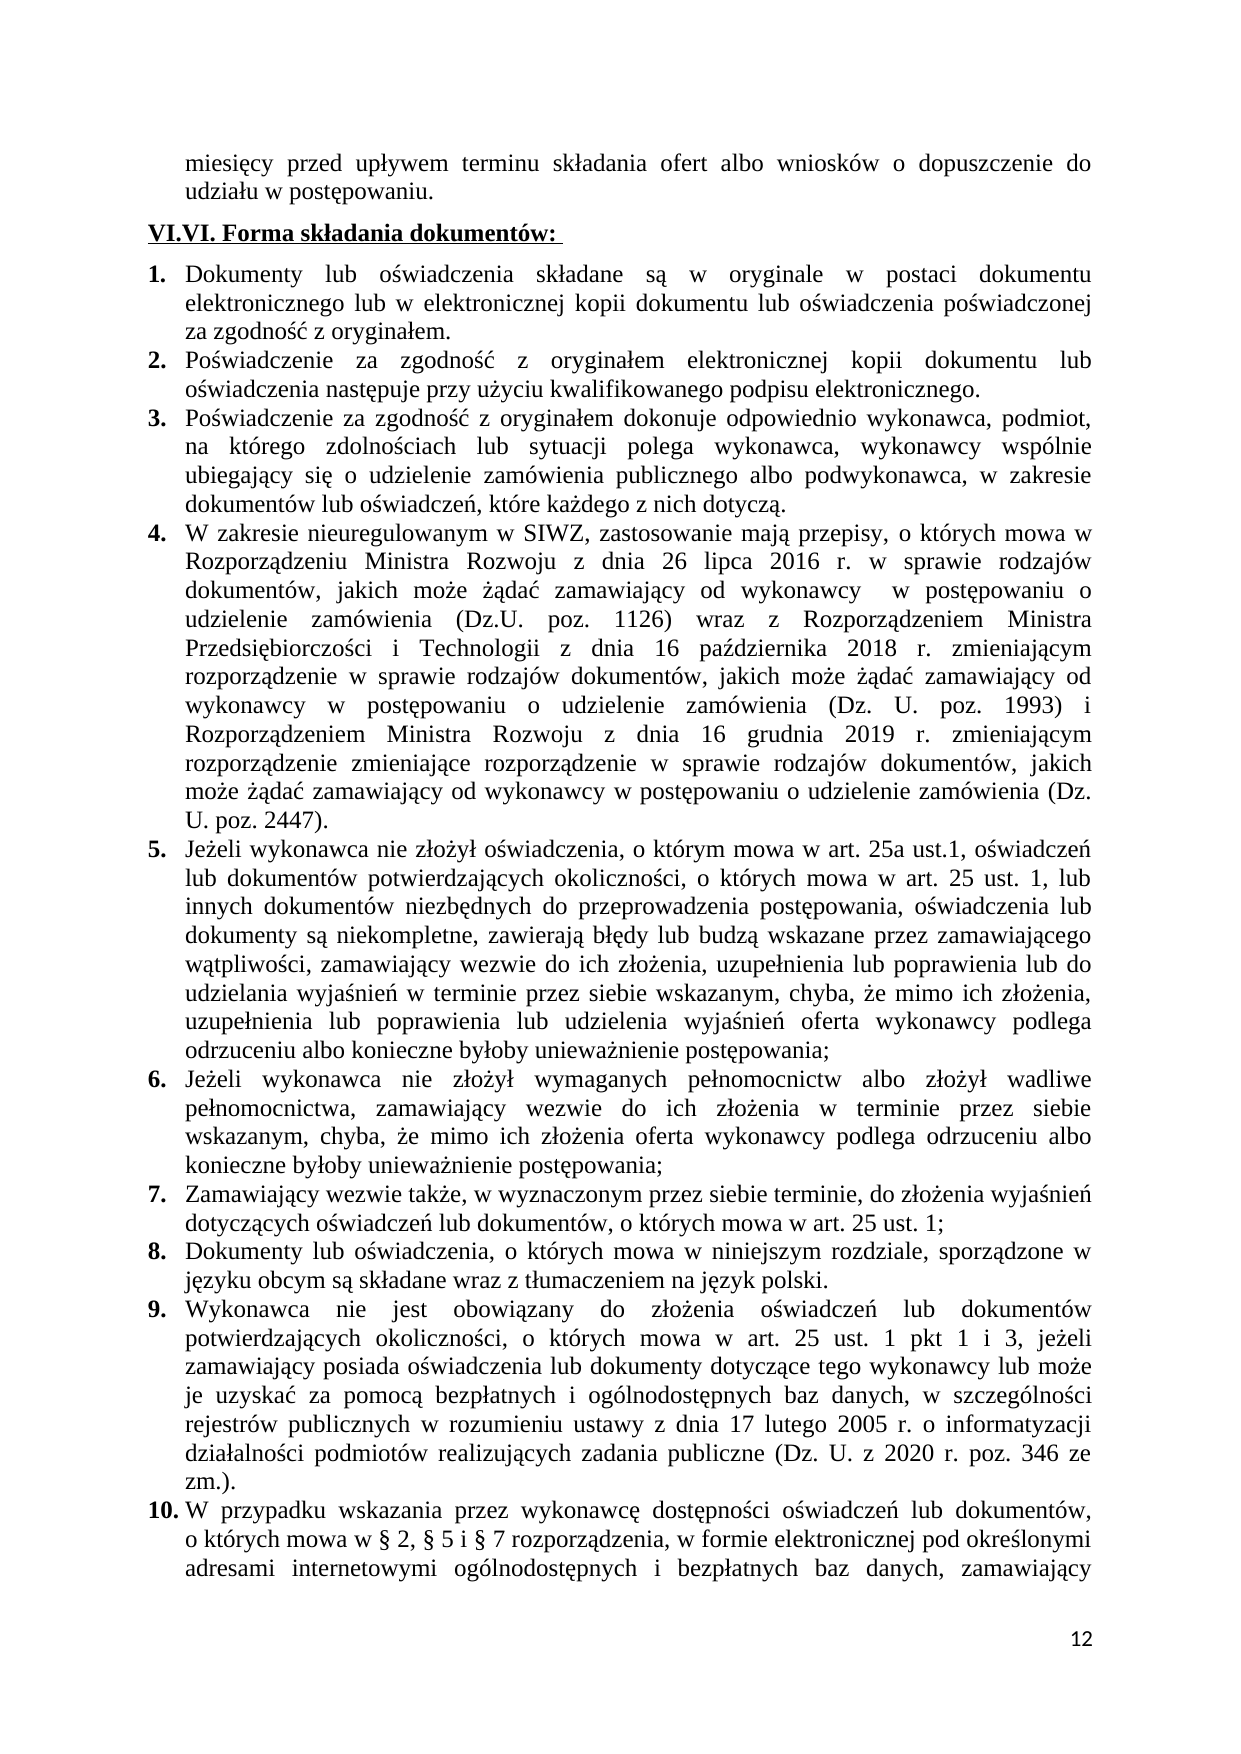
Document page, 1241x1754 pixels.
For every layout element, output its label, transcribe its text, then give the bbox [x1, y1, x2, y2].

list Dokumenty lub oświadczenia, o których mowa w niniejszym rozdziale, sporządzone w języku obcym są składane wraz z tłumaczeniem na język polski. [148, 1236, 1093, 1294]
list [148, 1495, 1093, 1581]
list Wykonawca nie jest obowiązany do złożenia oświadczeń lub dokumentów potwierdzających okoliczności, o których mowa w art. 25 ust. 1 pkt 1 i 3, jeżeli zamawiający posiada oświadczenia lub dokumenty dotyczące tego wykonawcy lub może je uzyskać za pomocą bezpłatnych i ogólnodostępnych baz danych, w szczególności rejestrów publicznych w rozumieniu ustawy z dnia 17 lutego 2005 r. o informatyzacji działalności podmiotów realizujących zadania publiczne (Dz. U. z 2020 r. poz. 346 ze zm.). [148, 1294, 1093, 1495]
list Jeżeli wykonawca nie złożył wymaganych pełnomocnictw albo złożył wadliwe pełnomocnictwa, zamawiający wezwie do ich złożenia w terminie przez siebie wskazanym, chyba, że mimo ich złożenia oferta wykonawcy podlega odrzuceniu albo konieczne byłoby unieważnienie postępowania; [148, 1064, 1093, 1179]
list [148, 148, 1093, 205]
list Dokumenty lub oświadczenia składane są w oryginale w postaci dokumentu elektronicznego lub w elektronicznej kopii dokumentu lub oświadczenia poświadczonej za zgodność z oryginałem. [148, 259, 1093, 345]
list W zakresie nieuregulowanym w SIWZ, zastosowanie mają przepisy, o których mowa w Rozporządzeniu Ministra Rozwoju z dnia 26 lipca 2016 r. w sprawie rodzajów dokumentów, jakich może żądać zamawiający od wykonawcy w postępowaniu o udzielenie zamówienia (Dz.U. poz. 1126) wraz z Rozporządzeniem Ministra Przedsiębiorczości i Technologii z dnia 16 października 2018 r. zmieniającym rozporządzenie w sprawie rodzajów dokumentów, jakich może żądać zamawiający od wykonawcy w postępowaniu o udzielenie zamówienia (Dz. U. poz. 1993) i Rozporządzeniem Ministra Rozwoju z dnia 16 grudnia 2019 r. zmieniającym rozporządzenie zmieniające rozporządzenie w sprawie rodzajów dokumentów, jakich może żądać zamawiający od wykonawcy w postępowaniu o udzielenie zamówienia (Dz. U. poz. 2447). [148, 518, 1093, 834]
text VI.VI. Forma składania dokumentów: [148, 218, 1093, 246]
list Poświadczenie za zgodność z oryginałem dokonuje odpowiednio wykonawca, podmiot, na którego zdolnościach lub sytuacji polega wykonawca, wykonawcy wspólnie ubiegający się o udzielenie zamówienia publicznego albo podwykonawca, w zakresie dokumentów lub oświadczeń, które każdego z nich dotyczą. [148, 403, 1093, 518]
list Jeżeli wykonawca nie złożył oświadczenia, o którym mowa w art. 25a ust.1, oświadczeń lub dokumentów potwierdzających okoliczności, o których mowa w art. 25 ust. 1, lub innych dokumentów niezbędnych do przeprowadzenia postępowania, oświadczenia lub dokumenty są niekompletne, zawierają błędy lub budzą wskazane przez zamawiającego wątpliwości, zamawiający wezwie do ich złożenia, uzupełnienia lub poprawienia lub do udzielania wyjaśnień w terminie przez siebie wskazanym, chyba, że mimo ich złożenia, uzupełnienia lub poprawienia lub udzielenia wyjaśnień oferta wykonawcy podlega odrzuceniu albo konieczne byłoby unieważnienie postępowania; [148, 834, 1093, 1064]
list Poświadczenie za zgodność z oryginałem elektronicznej kopii dokumentu lub oświadczenia następuje przy użyciu kwalifikowanego podpisu elektronicznego. [148, 345, 1093, 403]
list Zamawiający wezwie także, w wyznaczonym przez siebie terminie, do złożenia wyjaśnień dotyczących oświadczeń lub dokumentów, o których mowa w art. 25 ust. 1; [148, 1179, 1093, 1236]
